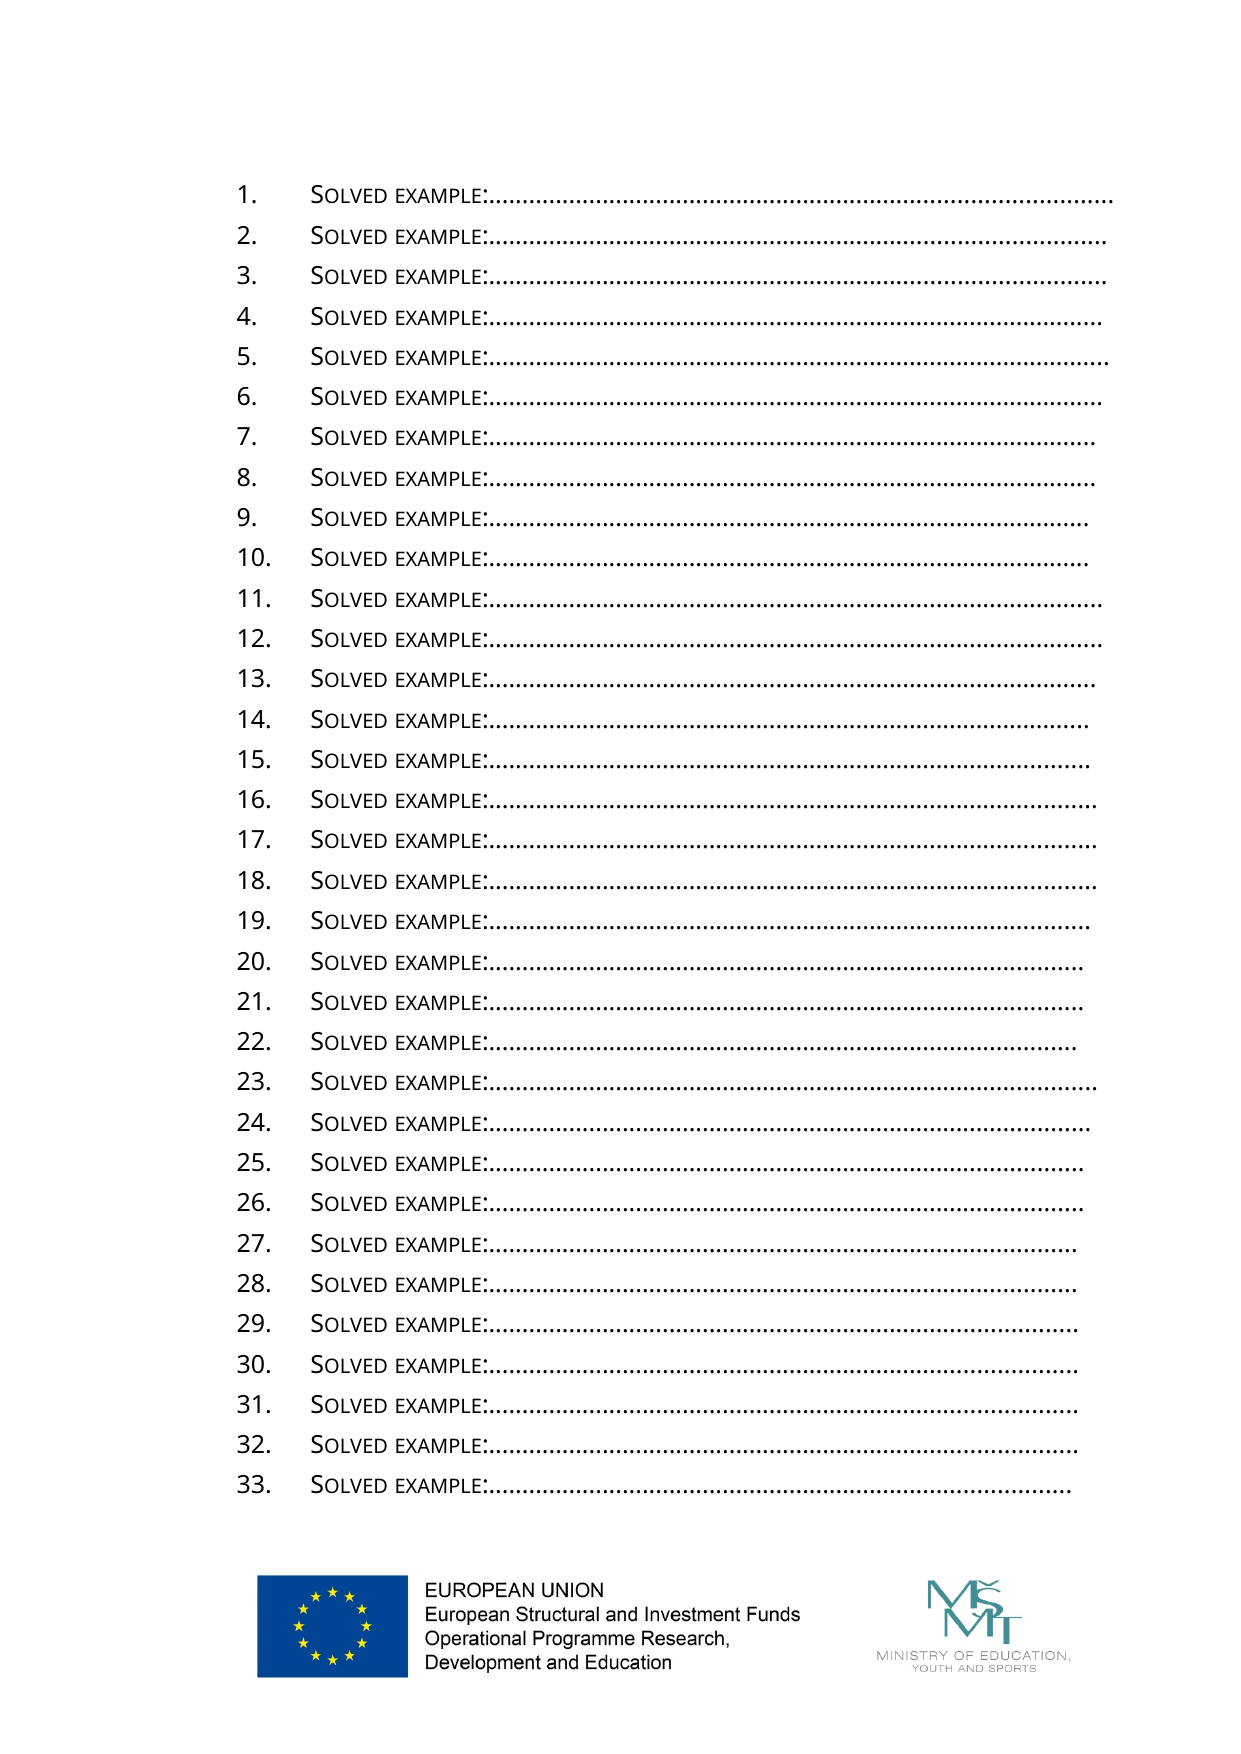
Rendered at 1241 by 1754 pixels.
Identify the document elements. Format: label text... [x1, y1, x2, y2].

text 30. Solved example: xxvi [236, 1346, 1063, 1380]
text 6. Solved example: vi [236, 379, 1063, 413]
text 33. Solved example: xxvii [236, 1467, 1063, 1501]
text 7. Solved example: vii [236, 419, 1063, 453]
text 12. Solved example: xi [236, 621, 1063, 655]
text 21. Solved example: xvii [236, 983, 1063, 1017]
text 2. Solved example: ii [236, 217, 1063, 252]
text 5. Solved example: v [236, 338, 1063, 372]
text 26. Solved example: xxii [236, 1185, 1063, 1219]
text 31. Solved example: xxvi [236, 1387, 1063, 1421]
text 22. Solved example: xviii [236, 1024, 1063, 1058]
text 11. Solved example: ix [236, 580, 1063, 614]
text 27. Solved example: xxiii [236, 1225, 1063, 1259]
text 29. Solved example: xxiv [236, 1306, 1063, 1340]
text 32. Solved example: xxvi [236, 1427, 1063, 1461]
text 8. Solved example: vii [236, 459, 1063, 493]
picture [206, 1524, 1121, 1728]
text 13. Solved example: xii [236, 661, 1063, 695]
text 28. Solved example: xxiii [236, 1266, 1063, 1300]
text 20. Solved example: xvii [236, 943, 1063, 977]
text 16. Solved example: xv [236, 782, 1063, 816]
text 15. Solved example: xiv [236, 742, 1063, 776]
text 19. Solved example: xvi [236, 903, 1063, 937]
text 1. Solved example: i [236, 177, 1063, 211]
text 3. Solved example: ii [236, 258, 1063, 292]
text 17. Solved example: xv [236, 822, 1063, 856]
text 24. Solved example: xxi [236, 1104, 1063, 1138]
text 10. Solved example: viii [236, 540, 1063, 574]
text 14. Solved example: xiii [236, 701, 1063, 735]
text 23. Solved example: xx [236, 1064, 1063, 1098]
text 9. Solved example: viii [236, 500, 1063, 534]
text 25. Solved example: xxii [236, 1145, 1063, 1179]
text 4. Solved example: iv [236, 298, 1063, 332]
text 18. Solved example: xv [236, 862, 1063, 897]
